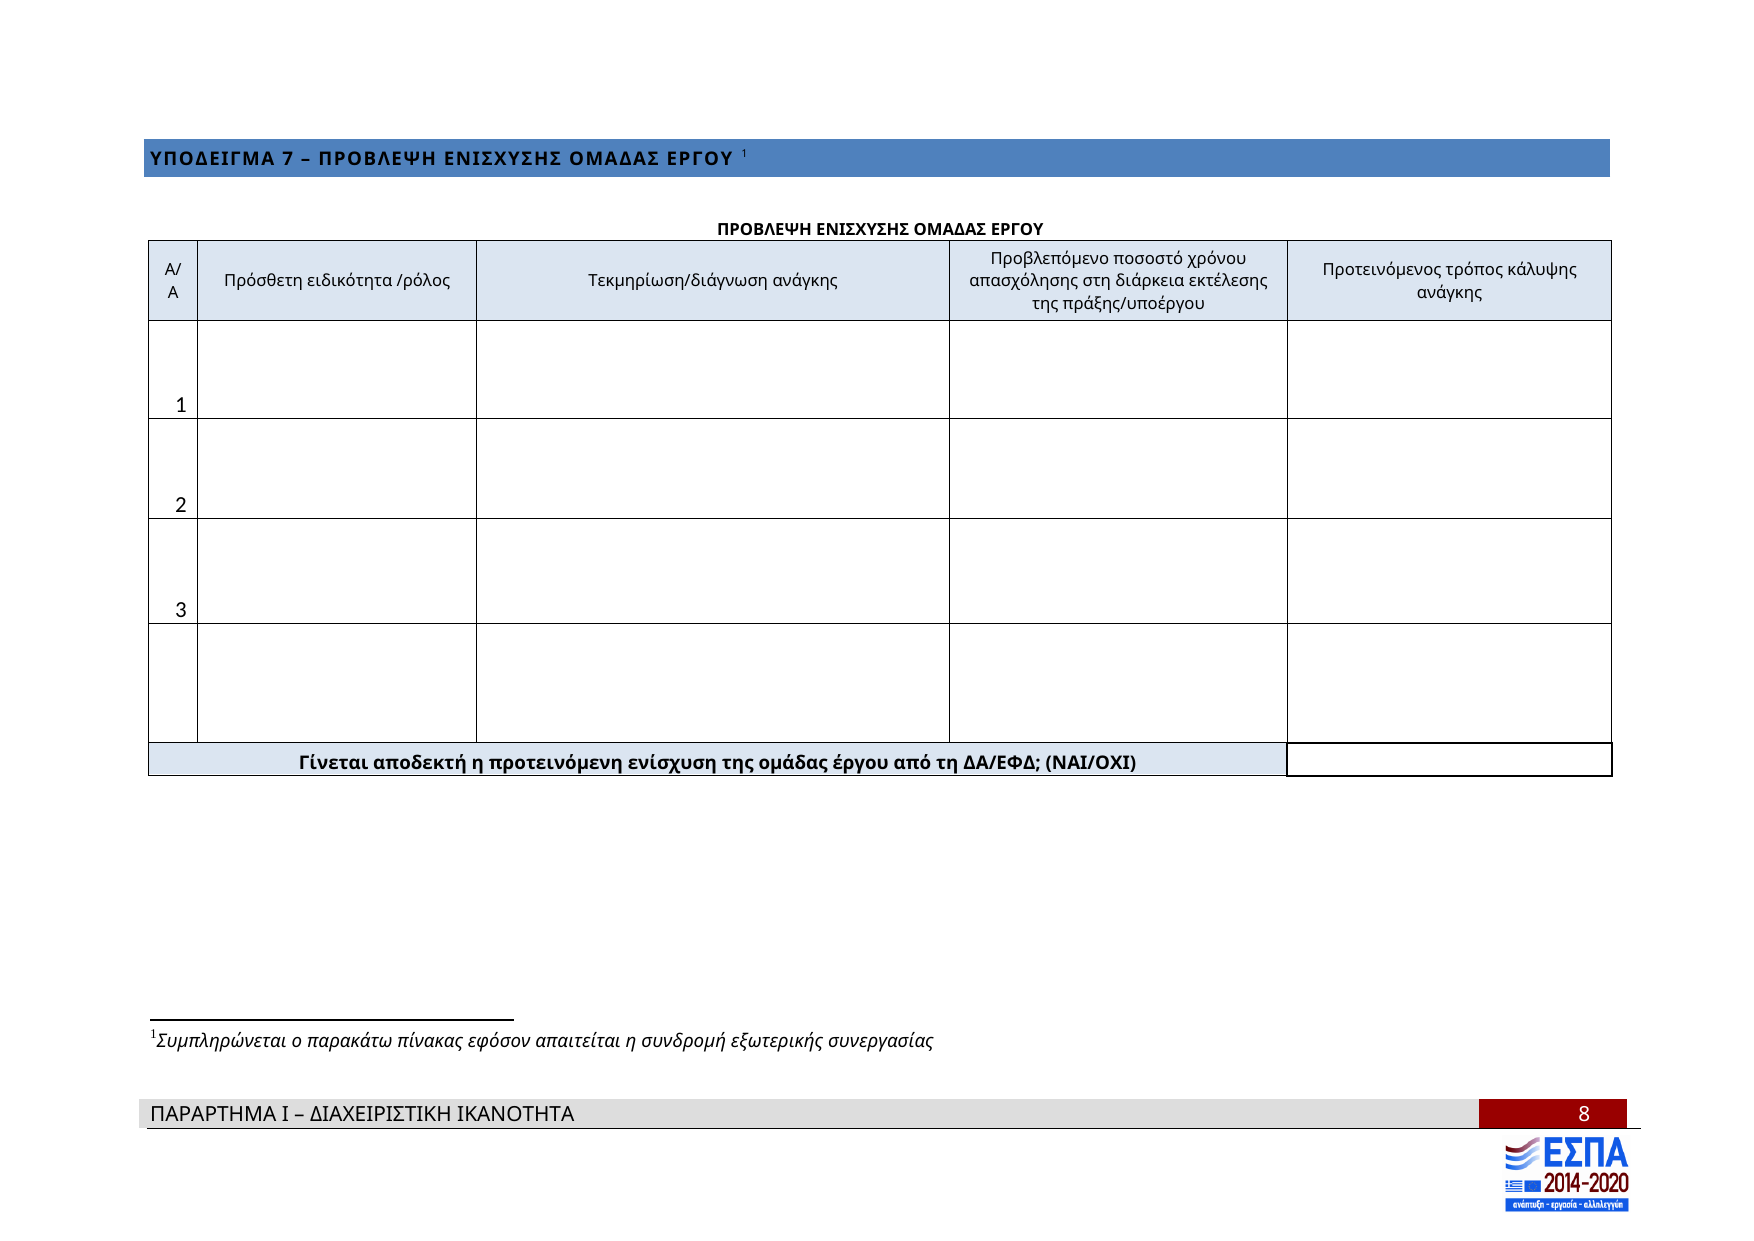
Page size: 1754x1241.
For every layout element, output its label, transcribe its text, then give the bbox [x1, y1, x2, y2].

subtitle ΥΠΟΔΕΙΓΜΑ 7 – ΠΡΟΒΛΕΨΗ ΕΝΙΣΧΥΣΗΣ ΟΜΑΔΑΣ ΕΡΓΟΥ [150, 145, 1604, 171]
table_cell [477, 419, 949, 518]
table_cell 2 [149, 419, 197, 518]
table_cell [950, 624, 1287, 742]
table_cell Προβλεπόμενο ποσοστό χρόνου απασχόλησης στη διάρκεια εκτέλεσης της πράξης/υποέργου [950, 241, 1287, 320]
table_cell [950, 321, 1287, 418]
table_cell [950, 419, 1287, 518]
table_cell [1288, 744, 1611, 774]
table_cell [477, 321, 949, 418]
table_cell [1288, 419, 1611, 518]
table_cell [477, 519, 949, 623]
table_cell [477, 624, 949, 742]
table_cell [198, 519, 476, 623]
table_cell Πρόσθετη ειδικότητα /ρόλος [198, 241, 476, 320]
table_cell [950, 519, 1287, 623]
table_cell [149, 624, 197, 742]
table_header ΠΡΟΒΛΕΨΗ ΕΝΙΣΧΥΣΗΣ ΟΜΑΔΑΣ ΕΡΓΟΥ [149, 209, 1612, 240]
table_cell Α/Α [149, 241, 197, 320]
table_cell 1 [149, 321, 197, 418]
table_cell [198, 624, 476, 742]
picture [1502, 1135, 1631, 1213]
table_cell 3 [149, 519, 197, 623]
table_cell [1288, 519, 1611, 623]
table_cell Τεκμηρίωση/διάγνωση ανάγκης [477, 241, 949, 320]
table_cell [1288, 321, 1611, 418]
table_cell Γίνεται αποδεκτή η προτεινόμενη ενίσχυση της ομάδας έργου από τη ΔΑ/ΕΦΔ; (ΝΑΙ/ΟΧΙ) [149, 743, 1286, 774]
table_cell [1288, 624, 1611, 742]
table_cell [198, 419, 476, 518]
table_cell [198, 321, 476, 418]
table_cell Προτεινόμενος τρόπος κάλυψης ανάγκης [1288, 241, 1611, 320]
